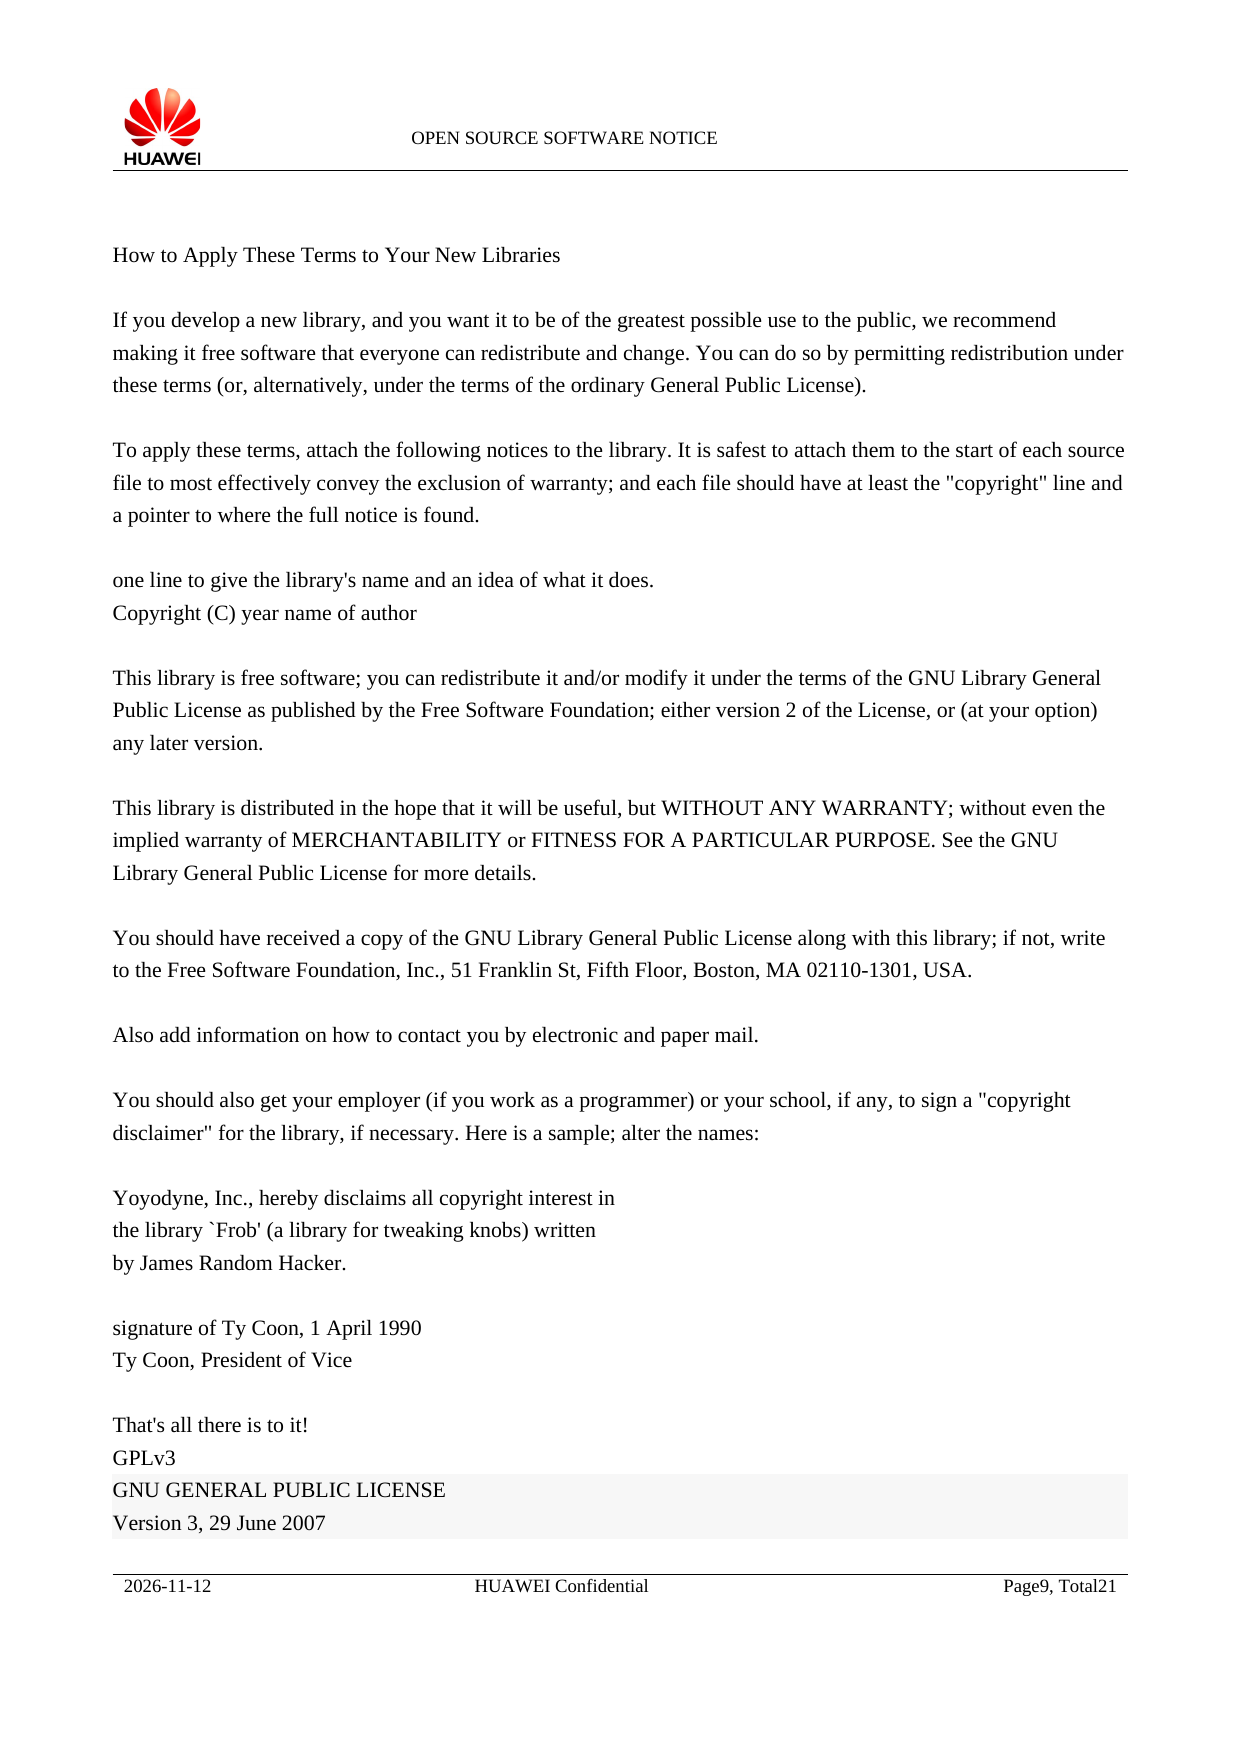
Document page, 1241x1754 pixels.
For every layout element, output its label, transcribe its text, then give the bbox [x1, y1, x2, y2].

text You should have received a copy of the GNU Library General Public License along with this library; if not, write to the Free Software Foundation, Inc., 51 Franklin St, Fifth Floor, Boston, MA 02110-1301, USA. [112, 921, 1128, 986]
text That's all there is to it! [112, 1409, 1128, 1441]
text This library is distributed in the hope that it will be useful, but WITHOUT ANY WARRANTY; without even the implied warranty of MERCHANTABILITY or FITNESS FOR A PARTICULAR PURPOSE. See the GNU Library General Public License for more details. [112, 791, 1128, 889]
text How to Apply These Terms to Your New Libraries [112, 239, 1128, 271]
text This library is free software; you can redistribute it and/or modify it under the terms of the GNU Library General Public License as published by the Free Software Foundation; either version 2 of the License, or (at your option) any later version. [112, 661, 1128, 759]
text Yoyodyne, Inc., hereby disclaims all copyright interest in [112, 1181, 1128, 1214]
text signature of Ty Coon, 1 April 1990 [112, 1311, 1128, 1344]
text Ty Coon, President of Vice [112, 1344, 1128, 1376]
picture [124, 88, 201, 165]
text one line to give the library's name and an idea of what it does. [112, 564, 1128, 596]
text Also add information on how to contact you by electronic and paper mail. [112, 1019, 1128, 1051]
text GNU GENERAL PUBLIC LICENSE Version 3, 29 June 2007 [112, 1474, 1128, 1539]
text If you develop a new library, and you want it to be of the greatest possible use to the public, we recommend making it free software that everyone can redistribute and change. You can do so by permitting redistribution under these terms (or, alternatively, under the terms of the ordinary General Public License). [112, 304, 1128, 401]
text the library `Frob' (a library for tweaking knobs) written [112, 1214, 1128, 1246]
text GPLv3 [112, 1441, 1128, 1474]
text You should also get your employer (if you work as a programmer) or your school, if any, to sign a "copyright disclaimer" for the library, if necessary. Here is a sample; alter the names: [112, 1084, 1128, 1149]
text by James Random Hacker. [112, 1246, 1128, 1279]
text Copyright (C) year name of author [112, 596, 1128, 629]
text To apply these terms, attach the following notices to the library. It is safest to attach them to the start of each source file to most effectively convey the exclusion of warranty; and each file should have at least the "copyright" line and a pointer to where the full notice is found. [112, 434, 1128, 531]
